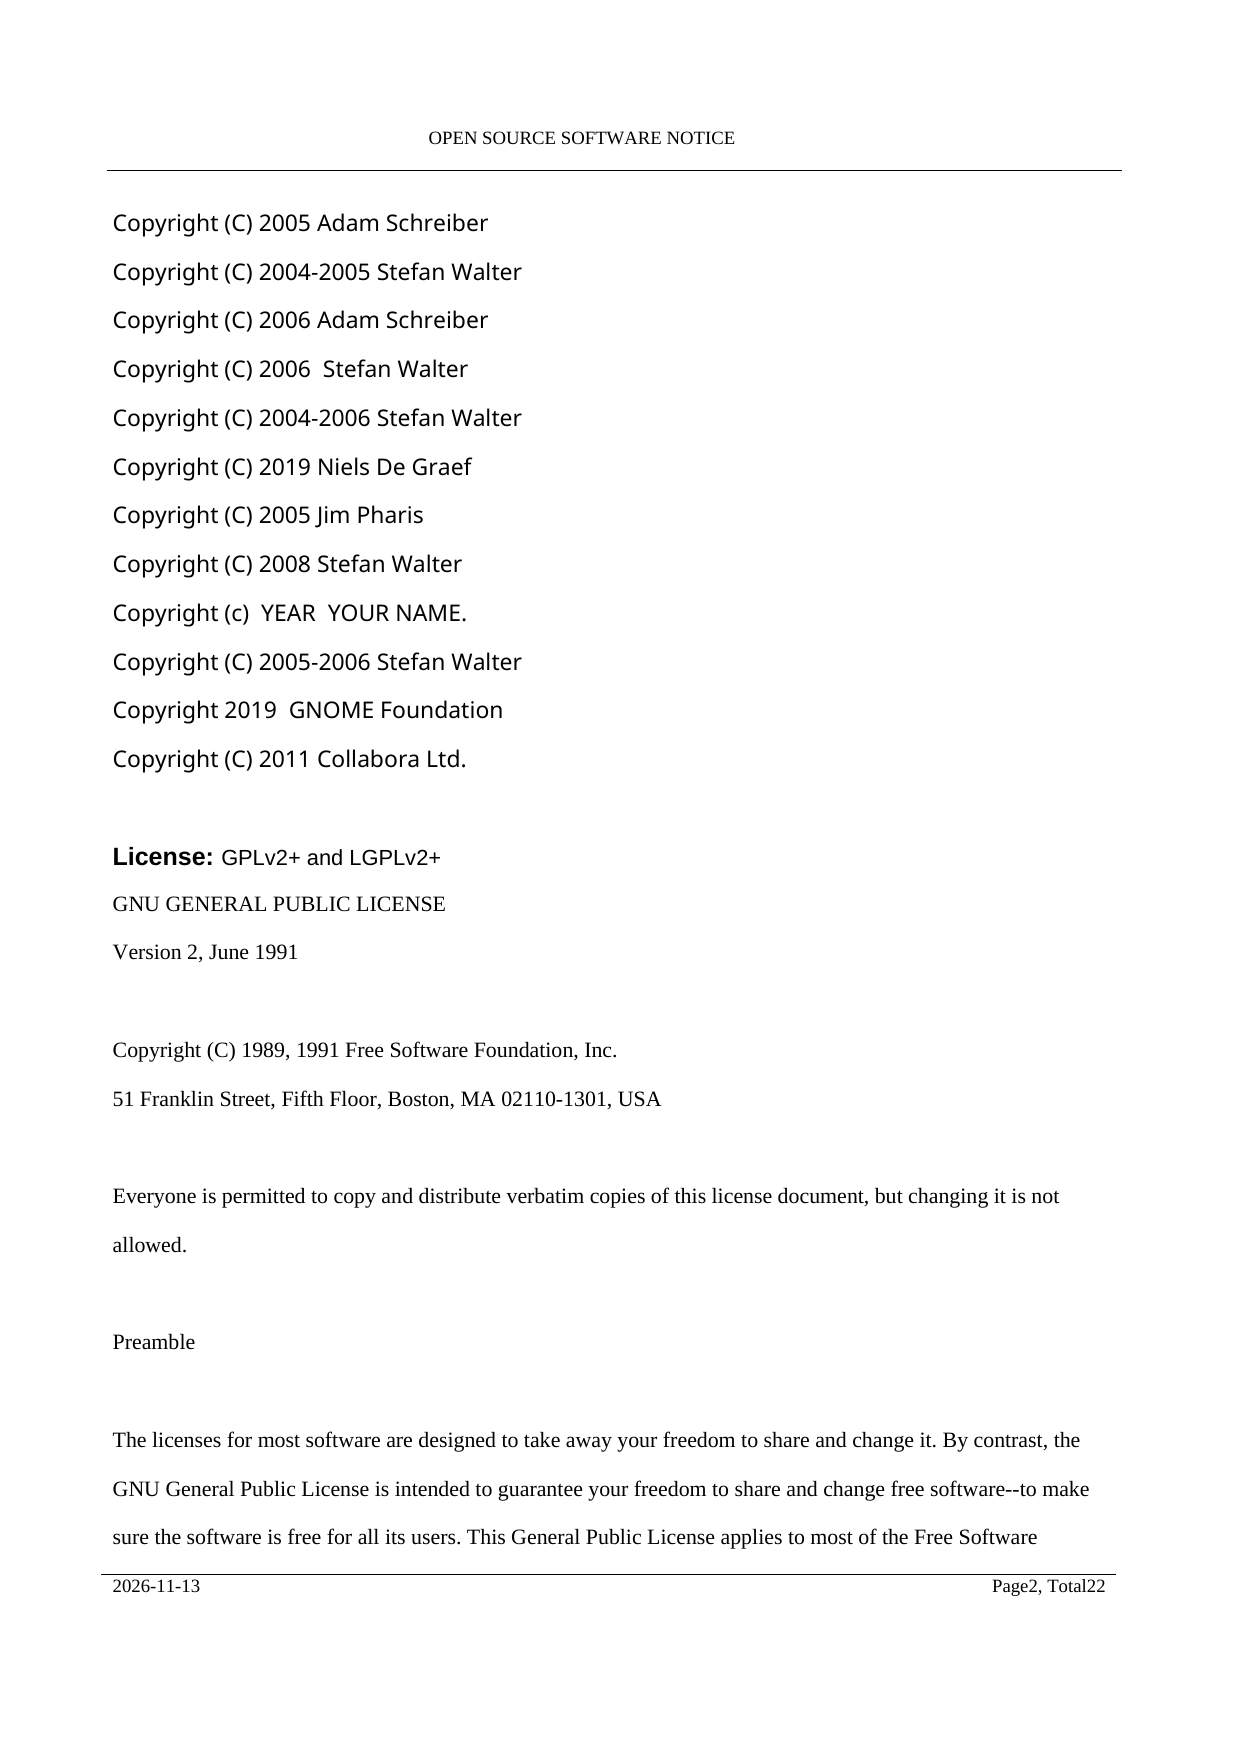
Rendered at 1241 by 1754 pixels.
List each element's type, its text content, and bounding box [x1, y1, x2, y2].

text License: GPLv2+ and LGPLv2+ [112, 840, 1128, 873]
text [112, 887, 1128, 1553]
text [112, 206, 1128, 824]
